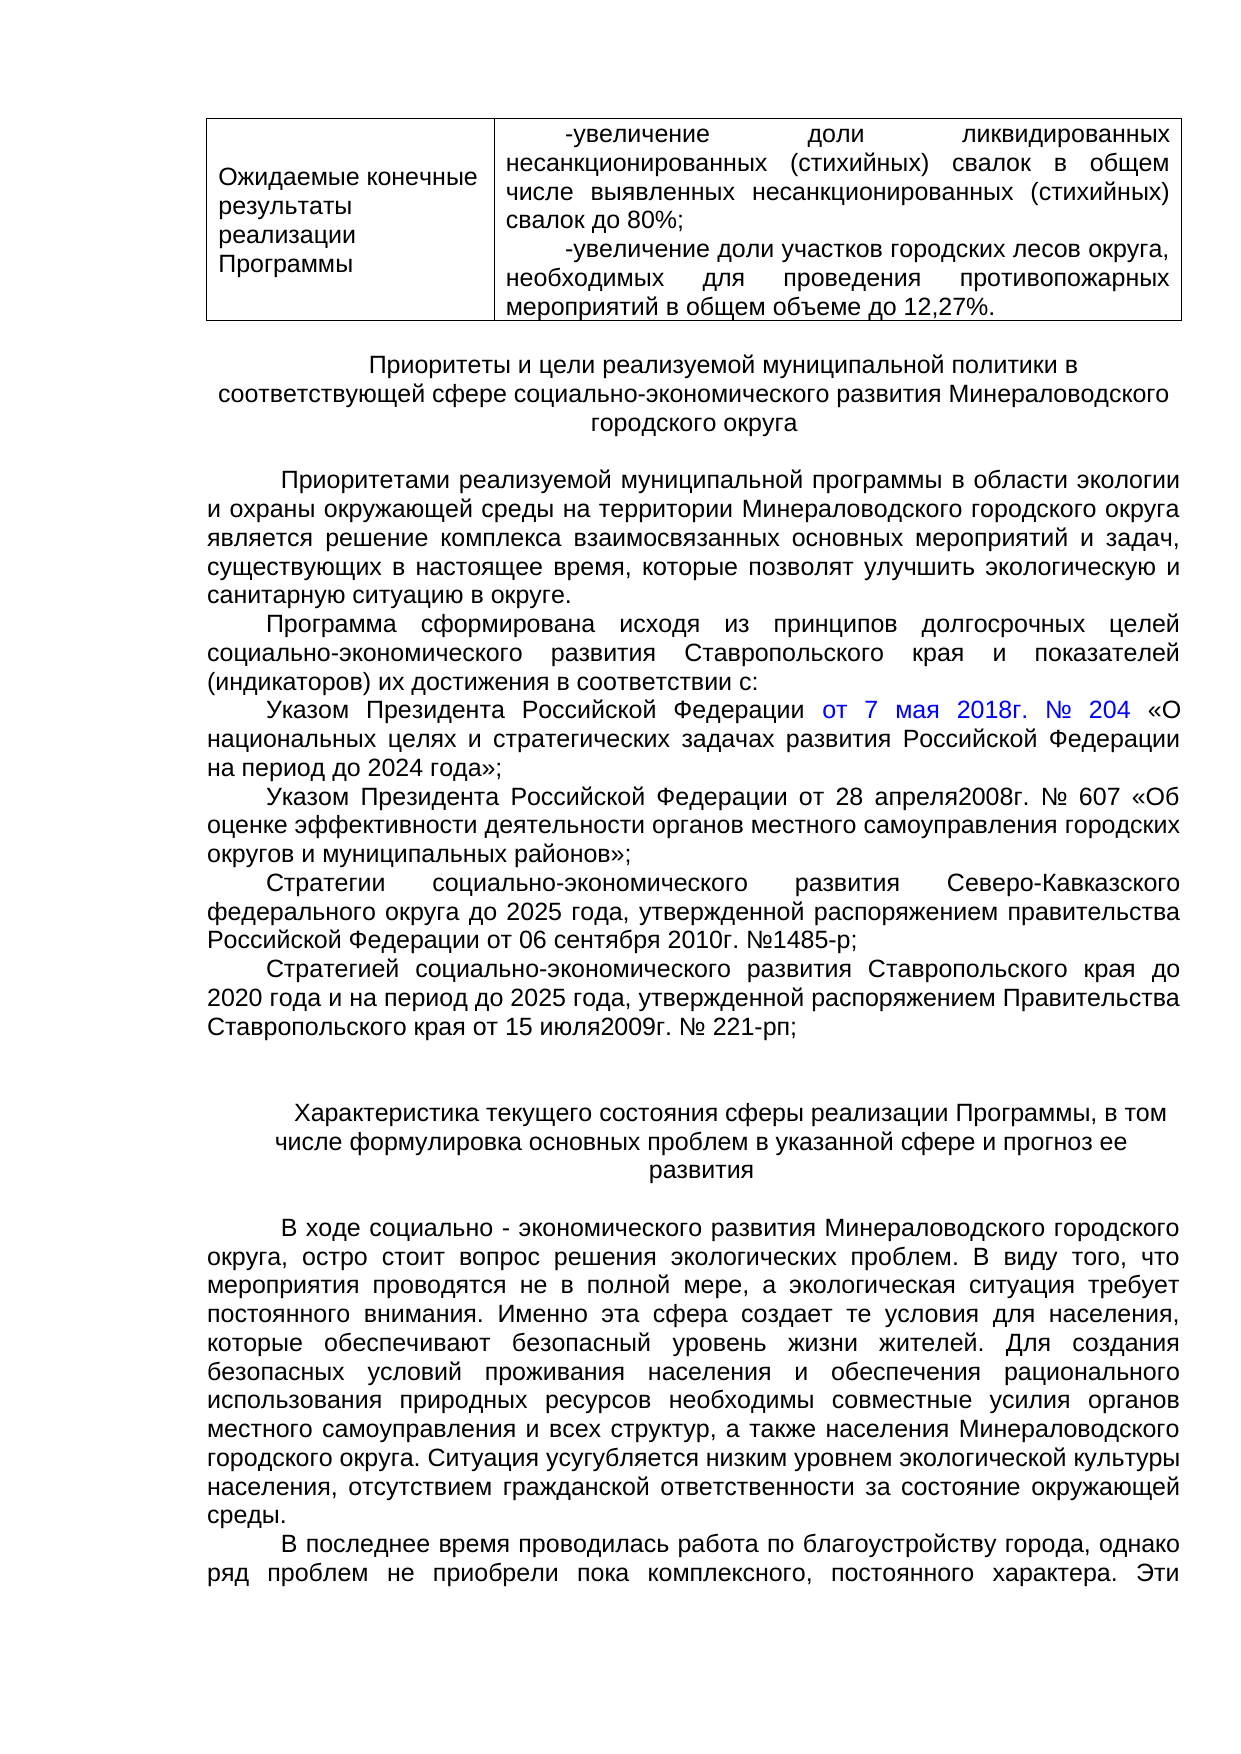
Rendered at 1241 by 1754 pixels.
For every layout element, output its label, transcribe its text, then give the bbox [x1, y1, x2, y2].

table_cell Ожидаемые конечные результаты реализации Программы [207, 119, 494, 320]
text Характеристика текущего состояния сферы реализации Программы, в том числе формулировка основных проблем в указанной сфере и прогноз ее развития [222, 1098, 1181, 1184]
text Программа сформирована исходя из принципов долгосрочных целей социально-экономического развития Ставропольского края и показателей (индикаторов) их достижения в соответствии с: [207, 609, 1181, 695]
text Стратегии социально-экономического развития Северо-Кавказского федерального округа до 2025 года, утвержденной распоряжением правительства Российской Федерации от 06 сентября 2010г. №1485-р; [207, 868, 1181, 954]
text Приоритеты и цели реализуемой муниципальной политики в соответствующей сфере социально-экономического развития Минераловодского городского округа [207, 350, 1181, 436]
text Указом Президента Российской Федерации от 7 мая 2018г. № 204 «О национальных целях и стратегических задачах развития Российской Федерации на период до 2024 года»; [207, 695, 1181, 781]
text Указом Президента Российской Федерации от 28 апреля2008г. № 607 «Об оценке эффективности деятельности органов местного самоуправления городских округов и муниципальных районов»; [207, 781, 1181, 868]
table_cell -увеличение доли ликвидированных несанкционированных (стихийных) свалок в общем числе выявленных несанкционированных (стихийных) свалок до 80%; -увеличение доли участков городских лесов округа, необходимых для проведения противопожарных мероприятий в общем объеме до 12,27%. [495, 119, 1181, 320]
text Стратегией социально-экономического развития Ставропольского края до 2020 года и на период до 2025 года, утвержденной распоряжением Правительства Ставропольского края от 15 июля2009г. № 221-рп; [207, 954, 1181, 1040]
text В ходе социально - экономического развития Минераловодского городского округа, остро стоит вопрос решения экологических проблем. В виду того, что мероприятия проводятся не в полной мере, а экологическая ситуация требует постоянного внимания. Именно эта сфера создает те условия для населения, которые обеспечивают безопасный уровень жизни жителей. Для создания безопасных условий проживания населения и обеспечения рационального использования природных ресурсов необходимы совместные усилия органов местного самоуправления и всех структур, а также населения Минераловодского городского округа. Ситуация усугубляется низким уровнем экологической культуры населения, отсутствием гражданской ответственности за состояние окружающей среды. [207, 1213, 1181, 1529]
text Приоритетами реализуемой муниципальной программы в области экологии и охраны окружающей среды на территории Минераловодского городского округа является решение комплекса взаимосвязанных основных мероприятий и задач, существующих в настоящее время, которые позволят улучшить экологическую и санитарную ситуацию в округе. [207, 465, 1181, 609]
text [207, 1529, 1181, 1586]
